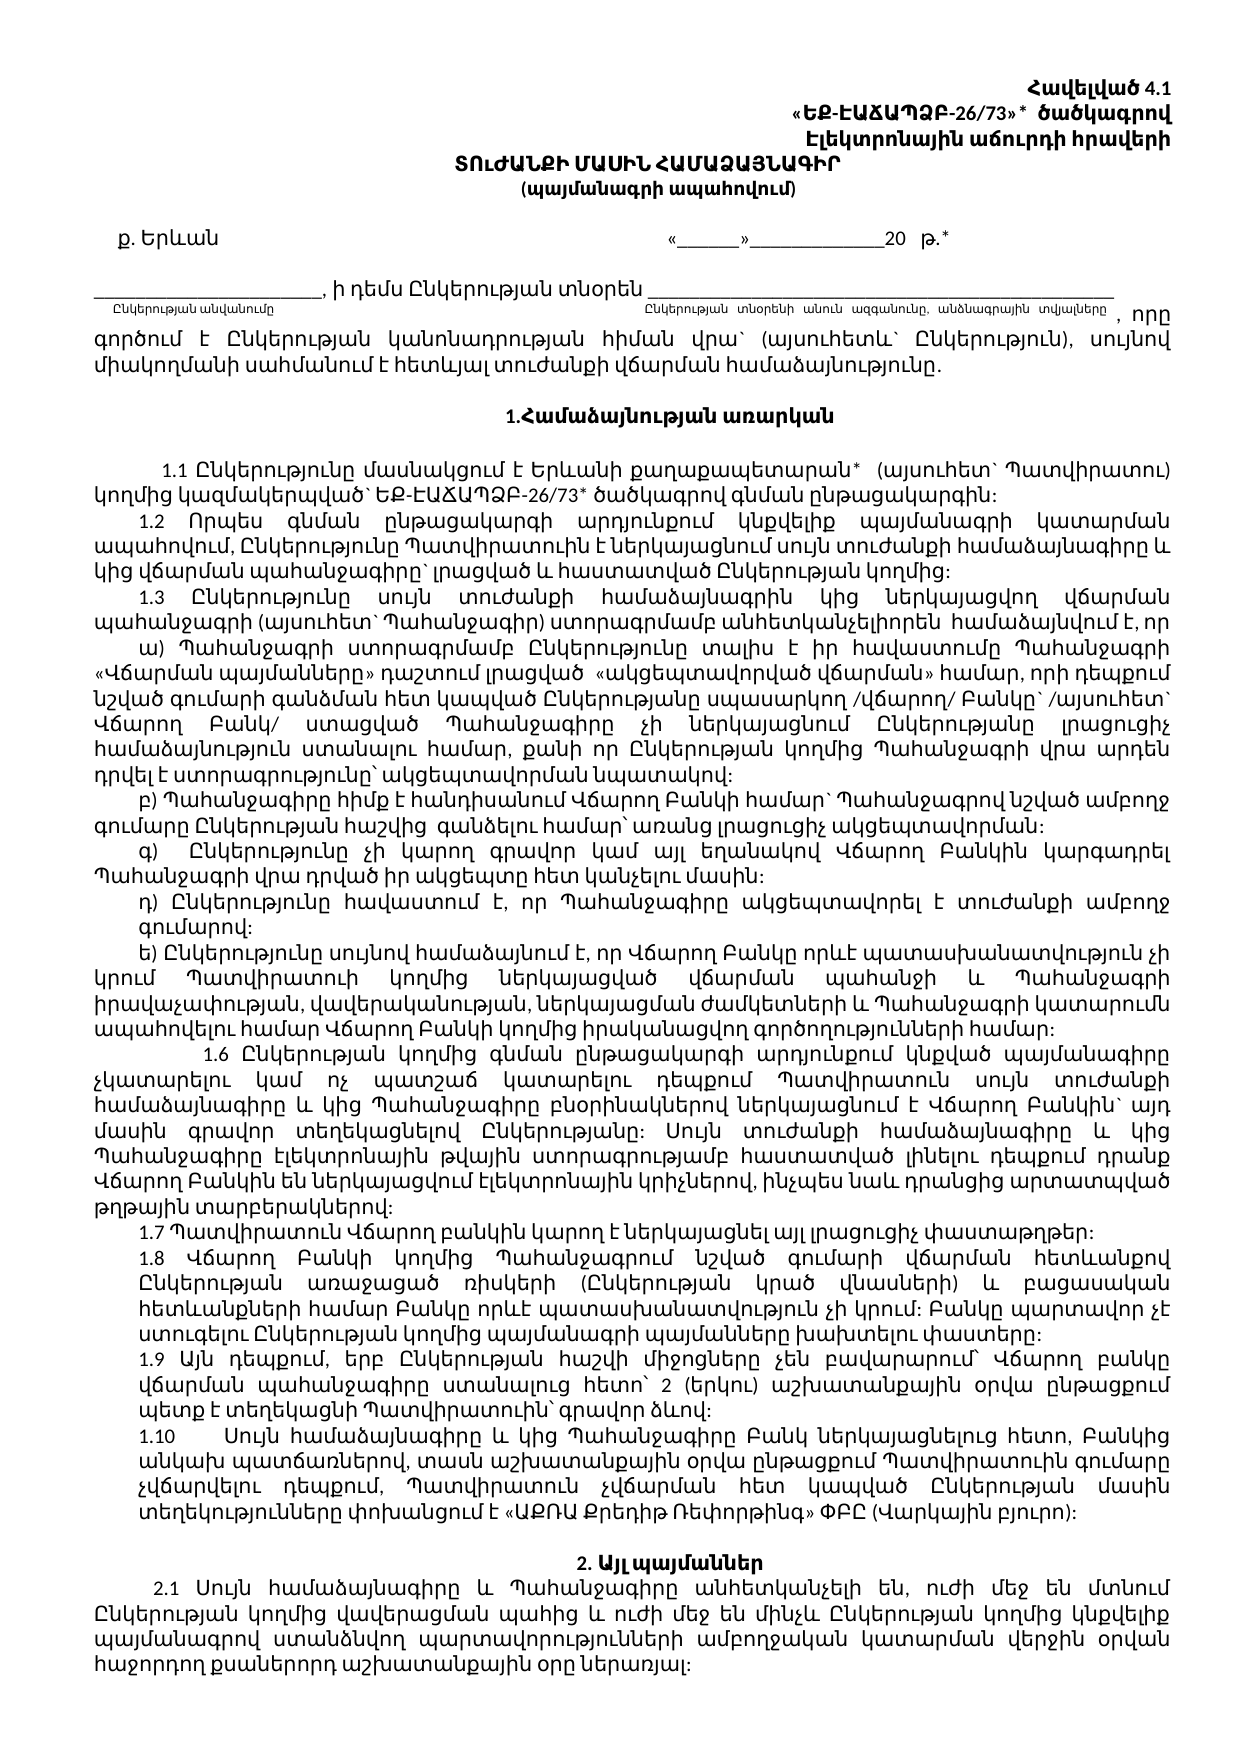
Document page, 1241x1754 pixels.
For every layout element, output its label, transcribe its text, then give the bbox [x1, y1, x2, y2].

text ե) Ընկերությունը սույնով համաձայնում է, որ Վճարող Բանկը որևէ պատասխանատվություն չի կրում Պատվիրատուի կողմից ներկայացված վճարման պահանջի և Պահանջագրի իրավաչափության, վավերականության, ներկայացման ժամկետների և Պահանջագրի կատարումն ապահովելու համար Վճարող Բանկի կողմից իրականացվող գործողությունների համար: [94, 940, 1171, 1042]
text 1.7 Պատվիրատուն Վճարող բանկին կարող է ներկայացնել այլ լրացուցիչ փաստաթղթեր: [138, 1219, 1171, 1245]
text Հավելված 4.1 [94, 75, 1171, 100]
text 1.10 Սույն համաձայնագիրը և կից Պահանջագիրը Բանկ ներկայացնելուց հետո, Բանկից անկախ պատճառներով, տասն աշխատանքային օրվա ընթացքում Պատվիրատուին գումարը չվճարվելու դեպքում, Պատվիրատուն չվճարման հետ կապված Ընկերության մասին տեղեկությունները փոխանցում է «ԱՔՌԱ Քրեդիթ Ռեփորթինգ» ՓԲԸ (Վարկային բյուրո): [138, 1423, 1171, 1524]
text ՏՈւԺԱՆՔԻ ՄԱՍԻՆ ՀԱՄԱՁԱՅՆԱԳԻՐ [94, 151, 1171, 177]
text ______________________, ի դեմս Ընկերության տնօրեն _____________________________________________ [94, 276, 1171, 301]
text բ) Պահանջագիրը հիմք է հանդիսանում Վճարող Բանկի համար` Պահանջագրով նշված ամբողջ գումարը Ընկերության հաշվից գանձելու համար՝ առանց լրացուցիչ ակցեպտավորման: [94, 787, 1171, 838]
text Ընկերության անվանումը Ընկերության տնօրենի անուն ազգանունը, անձնագրային տվյալները , որը գործում է Ընկերության կանոնադրության հիման վրա` (այսուհետև` Ընկերություն), սույնով միակողմանի սահմանում է հետևյալ տուժանքի վճարման համաձայնությունը. [94, 301, 1171, 377]
text 1.3 Ընկերությունը սույն տուժանքի համաձայնագրին կից ներկայացվող վճարման պահանջագրի (այսուհետ` Պահանջագիր) ստորագրմամբ անհետկանչելիորեն համաձայնվում է, որ [94, 584, 1171, 635]
text (պայմանագրի ապահովում) [94, 177, 1171, 199]
text 1.Համաձայնության առարկան [169, 403, 1171, 428]
text Էլեկտրոնային աճուրդի հրավերի [94, 126, 1171, 151]
text 2. Այլ պայմաններ [169, 1550, 1171, 1575]
text 1.9 Այն դեպքում, երբ Ընկերության հաշվի միջոցները չեն բավարարում՝ Վճարող բանկը վճարման պահանջագիրը ստանալուց հետո՝ 2 (երկու) աշխատանքային օրվա ընթացքում պետք է տեղեկացնի Պատվիրատուին՝ գրավոր ձևով: [138, 1347, 1171, 1423]
text դ) Ընկերությունը հավաստում է, որ Պահանջագիրը ակցեպտավորել է տուժանքի ամբողջ գումարով: [138, 889, 1171, 940]
text ք. Երևան «______»_____________20 թ.* [94, 225, 1171, 250]
text «ԵՔ-ԷԱՃԱՊՁԲ-26/73»* ծածկագրով [94, 100, 1171, 126]
text 1.1 Ընկերությունը մասնակցում է Երևանի քաղաքապետարան* (այսուհետ` Պատվիրատու) կողմից կազմակերպված` ԵՔ-ԷԱՃԱՊՁԲ-26/73* ծածկագրով գնման ընթացակարգին: [94, 457, 1171, 508]
text ա) Պահանջագրի ստորագրմամբ Ընկերությունը տալիս է իր հավաստումը Պահանջագրի «Վճարման պայմանները» դաշտում լրացված «ակցեպտավորված վճարման» համար, որի դեպքում նշված գումարի գանձման հետ կապված Ընկերությանը սպասարկող /վճարող/ Բանկը` /այսուհետ` Վճարող Բանկ/ ստացված Պահանջագիրը չի ներկայացնում Ընկերությանը լրացուցիչ համաձայնություն ստանալու համար, քանի որ Ընկերության կողմից Պահանջագրի վրա արդեն դրվել է ստորագրությունը՝ ակցեպտավորման նպատակով: [94, 635, 1171, 787]
text 1.6 Ընկերության կողմից գնման ընթացակարգի արդյունքում կնքված պայմանագիրը չկատարելու կամ ոչ պատշաճ կատարելու դեպքում Պատվիրատուն սույն տուժանքի համաձայնագիրը և կից Պահանջագիրը բնօրինակներով ներկայացնում է Վճարող Բանկին` այդ մասին գրավոր տեղեկացնելով Ընկերությանը: Սույն տուժանքի համաձայնագիրը և կից Պահանջագիրը էլեկտրոնային թվային ստորագրությամբ հաստատված լինելու դեպքում դրանք Վճարող Բանկին են ներկայացվում էլեկտրոնային կրիչներով, ինչպես նաև դրանցից արտատպված թղթային տարբերակներով: [94, 1042, 1171, 1219]
text 1.2 Որպես գնման ընթացակարգի արդյունքում կնքվելիք պայմանագրի կատարման ապահովում, Ընկերությունը Պատվիրատուին է ներկայացնում սույն տուժանքի համաձայնագիրը և կից վճարման պահանջագիրը` լրացված և հաստատված Ընկերության կողմից: [94, 508, 1171, 584]
text գ) Ընկերությունը չի կարող գրավոր կամ այլ եղանակով Վճարող Բանկին կարգադրել Պահանջագրի վրա դրված իր ակցեպտը հետ կանչելու մասին: [94, 838, 1171, 889]
text 1.8 Վճարող Բանկի կողմից Պահանջագրում նշված գումարի վճարման հետևանքով Ընկերության առաջացած ռիսկերի (Ընկերության կրած վնասների) և բացասական հետևանքների համար Բանկը որևէ պատասխանատվություն չի կրում: Բանկը պարտավոր չէ ստուգելու Ընկերության կողմից պայմանագրի պայմանները խախտելու փաստերը: [138, 1245, 1171, 1347]
text 2.1 Սույն համաձայնագիրը և Պահանջագիրը անհետկանչելի են, ուժի մեջ են մտնում Ընկերության կողմից վավերացման պահից և ուժի մեջ են մինչև Ընկերության կողմից կնքվելիք պայմանագրով ստանձնվող պարտավորությունների ամբողջական կատարման վերջին օրվան հաջորդող քսաներորդ աշխատանքային օրը ներառյալ: [94, 1575, 1171, 1677]
